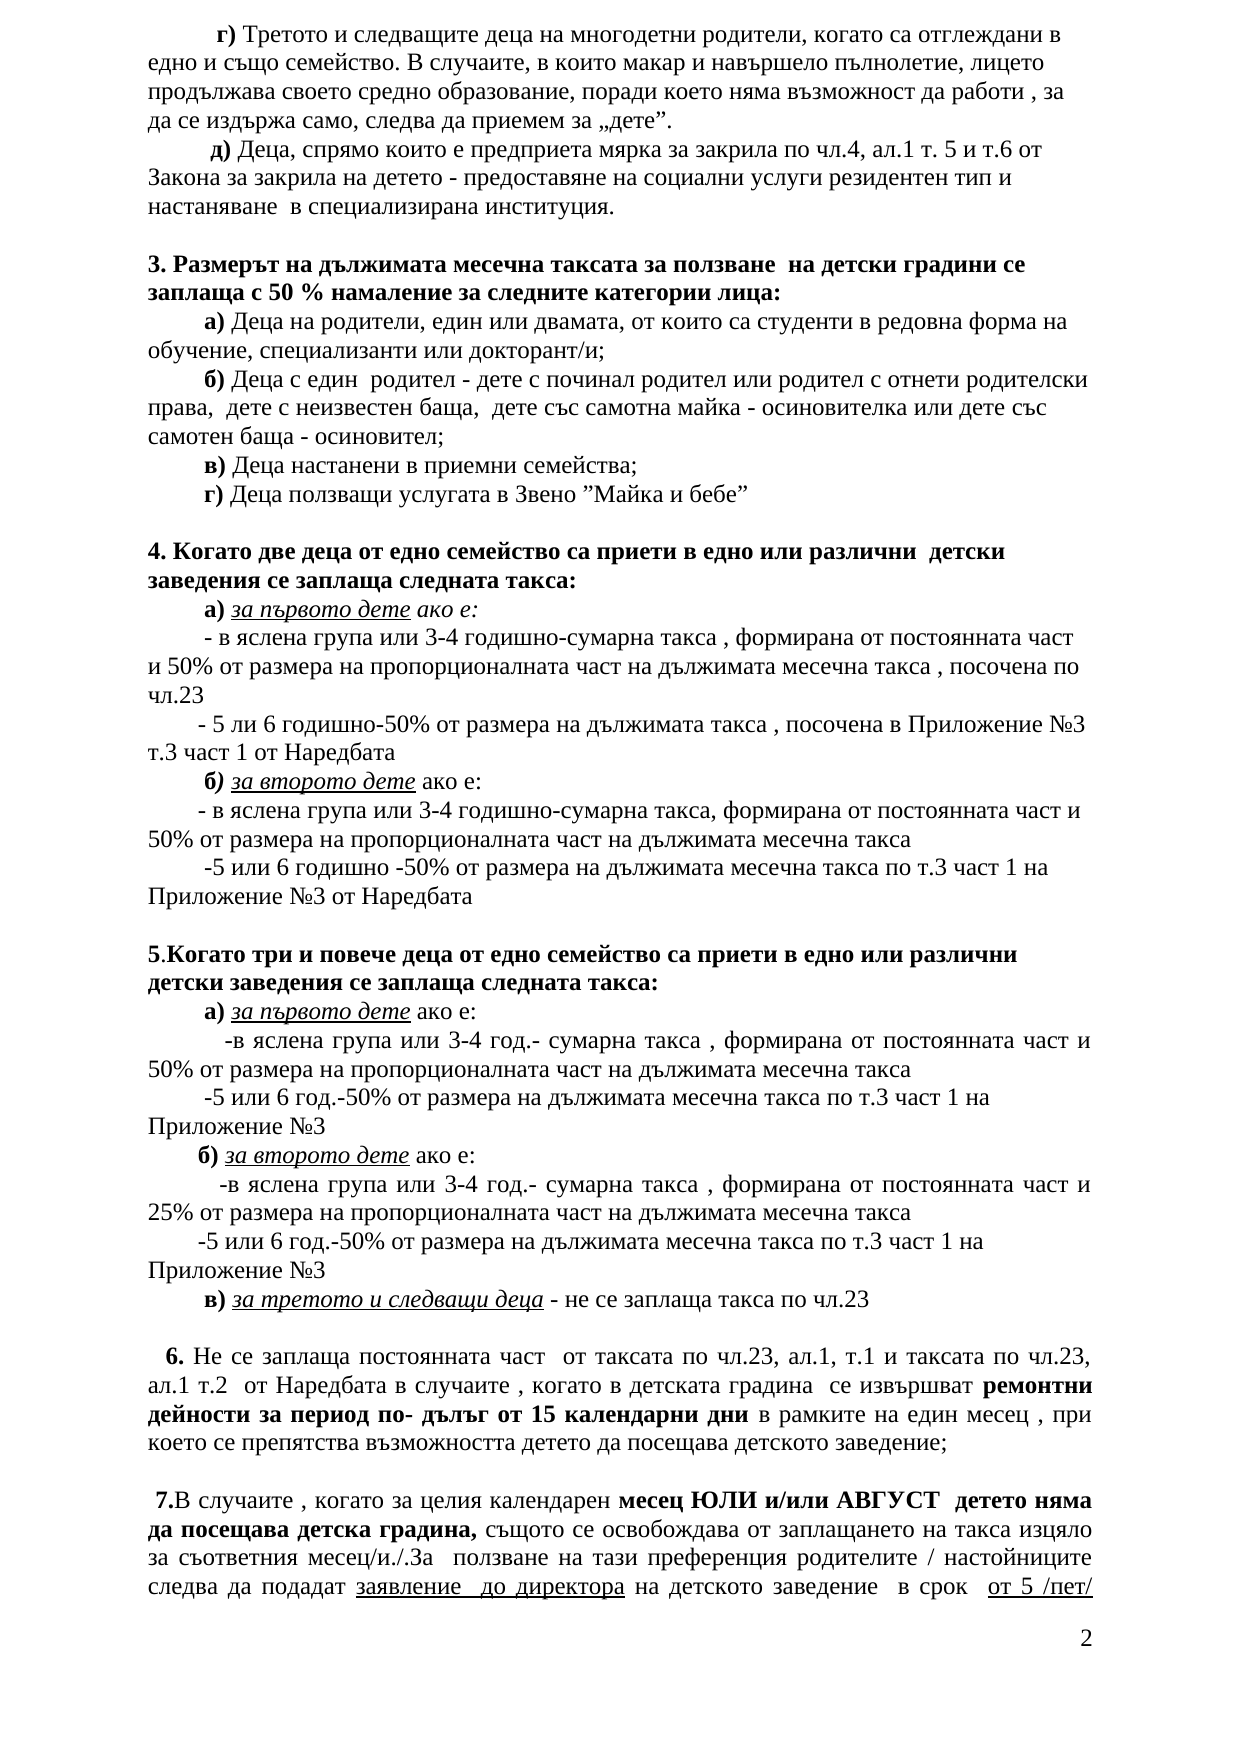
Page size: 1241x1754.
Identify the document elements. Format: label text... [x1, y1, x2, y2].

text - в яслена група или 3-4 годишно-сумарна такса , формирана от постоянната част и 50% от размера на пропорционалната част на дължимата месечна такса , посочена по чл.23 [148, 622, 1093, 709]
text -5 или 6 годишно -50% от размера на дължимата месечна такса по т.3 част 1 на Приложение №3 от Наредбата [148, 852, 1093, 910]
text г) Деца ползващи услугата в Звено ”Майка и бебе” [148, 479, 1093, 507]
text а) за първото дете ако е: [148, 594, 1093, 622]
text в) за третото и следващи деца - не се заплаща такса по чл.23 [148, 1284, 1093, 1312]
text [148, 1485, 1093, 1600]
text -5 или 6 год.-50% от размера на дължимата месечна такса по т.3 част 1 на Приложение №3 [148, 1082, 1093, 1140]
text -5 или 6 год.-50% от размера на дължимата месечна такса по т.3 част 1 на Приложение №3 [148, 1226, 1093, 1284]
text 3. Размерът на дължимата месечна таксата за ползване на детски градини се заплаща с 50 % намаление за следните категории лица: [148, 249, 1093, 306]
text 5.Когато три и повече деца от едно семейство са приети в едно или различни детски заведения се заплаща следната такса: [148, 939, 1093, 996]
text д) Деца, спрямо които е предприета мярка за закрила по чл.4, ал.1 т. 5 и т.6 от Закона за закрила на детето - предоставяне на социални услуги резидентен тип и настаняване в специализирана институция. [148, 134, 1093, 220]
text а) за първото дете ако е: [148, 996, 1093, 1025]
text - в яслена група или 3-4 годишно-сумарна такса, формирана от постоянната част и 50% от размера на пропорционалната част на дължимата месечна такса [148, 795, 1093, 852]
text в) Деца настанени в приемни семейства; [148, 450, 1093, 479]
text 4. Когато две деца от едно семейство са приети в едно или различни детски заведения се заплаща следната такса: [148, 536, 1093, 594]
text -в яслена група или 3-4 год.- сумарна такса , формирана от постоянната част и 50% от размера на пропорционалната част на дължимата месечна такса [148, 1025, 1093, 1082]
text б) за второто дете ако е: [148, 766, 1093, 795]
text б) за второто дете ако е: [148, 1140, 1093, 1169]
text а) Деца на родители, един или двамата, от които са студенти в редовна форма на обучение, специализанти или докторант/и; [148, 306, 1093, 364]
text -в яслена група или 3-4 год.- сумарна такса , формирана от постоянната част и 25% от размера на пропорционалната част на дължимата месечна такса [148, 1169, 1093, 1226]
text г) Третото и следващите деца на многодетни родители, когато са отглеждани в едно и също семейство. В случаите, в които макар и навършело пълнолетие, лицето продължава своето средно образование, поради което няма възможност да работи , за да се издържа само, следва да приемем за „дете”. [148, 19, 1093, 134]
text - 5 ли 6 годишно-50% от размера на дължимата такса , посочена в Приложение №3 т.3 част 1 от Наредбата [148, 709, 1093, 766]
text б) Деца с един родител - дете с починал родител или родител с отнети родителски права, дете с неизвестен баща, дете със самотна майка - осиновителка или дете със самотен баща - осиновител; [148, 364, 1093, 450]
text 6. Не се заплаща постоянната част от таксата по чл.23, ал.1, т.1 и таксата по чл.23, ал.1 т.2 от Наредбата в случаите , когато в детската градина се извършват ремонтни дейности за период по- дълъг от 15 календарни дни в рамките на един месец , при което се препятства възможността детето да посещава детското заведение; [148, 1341, 1093, 1456]
